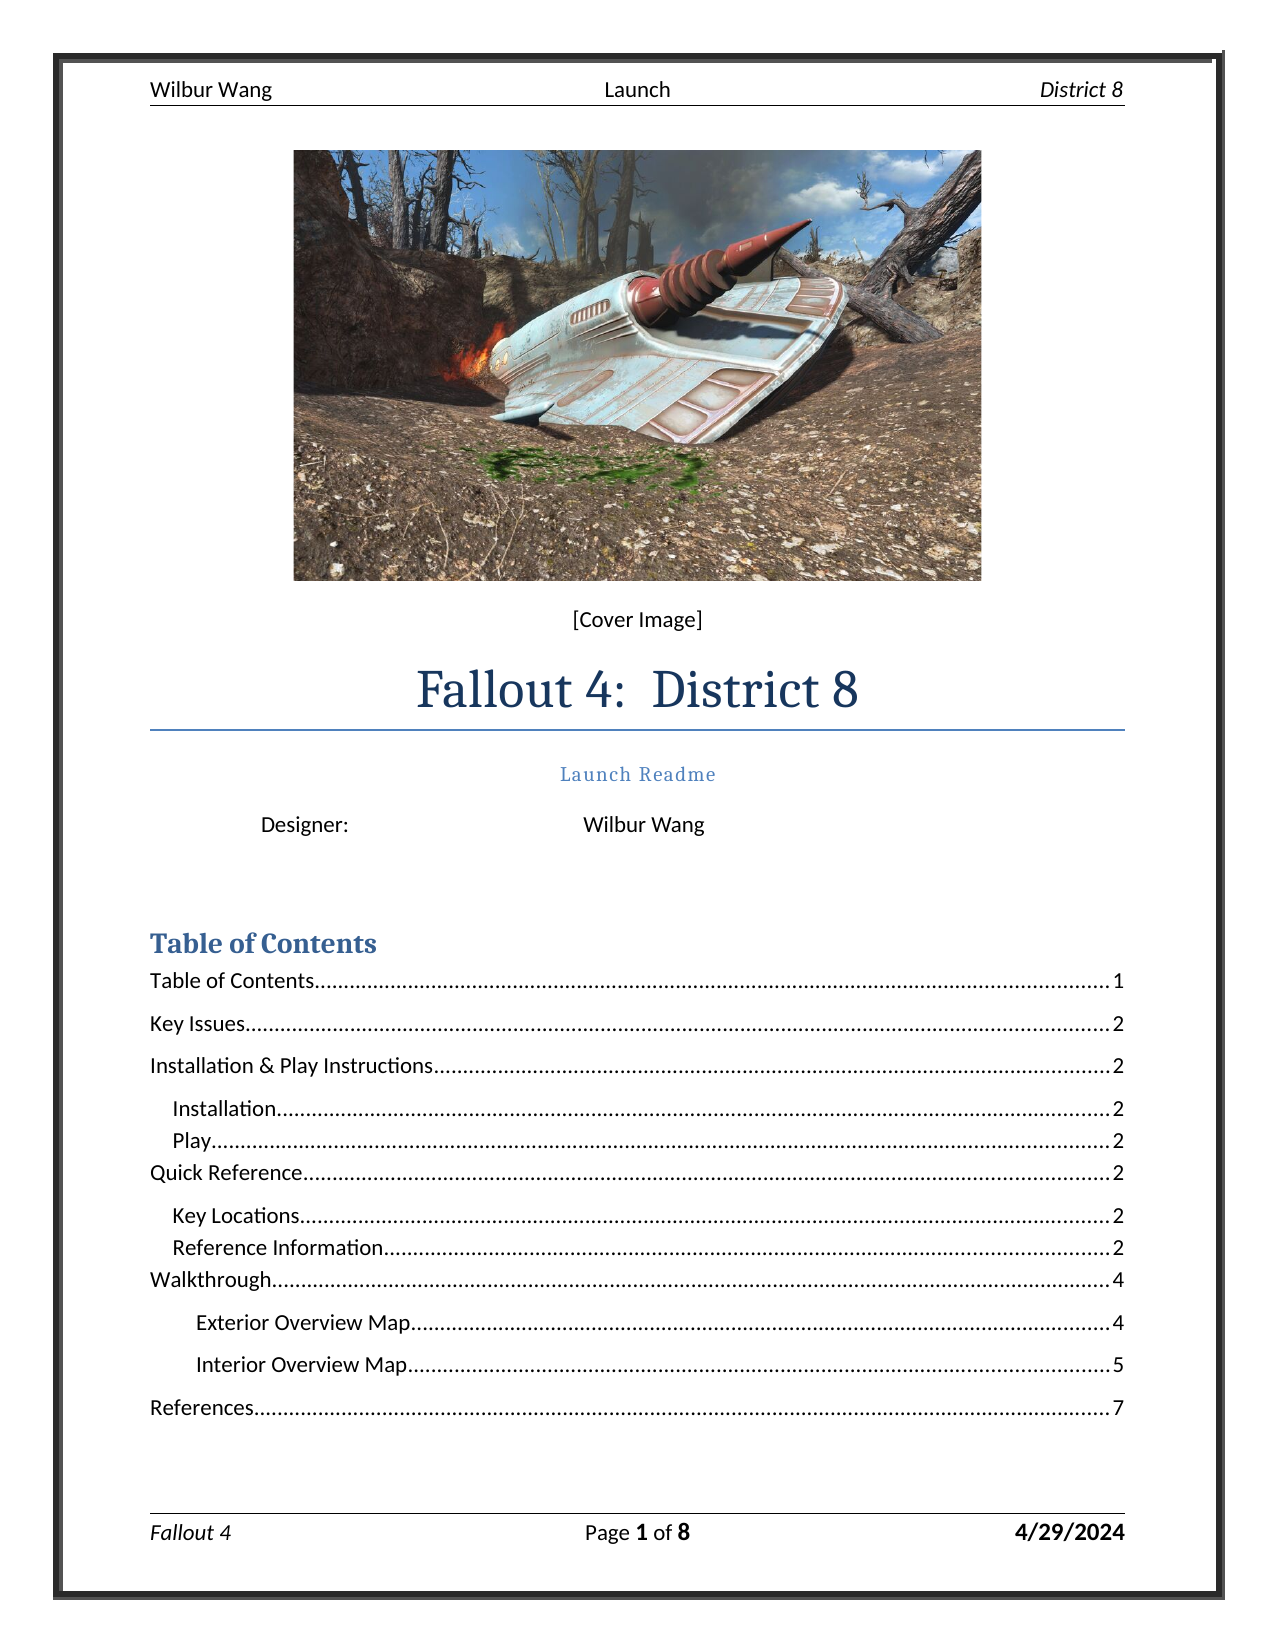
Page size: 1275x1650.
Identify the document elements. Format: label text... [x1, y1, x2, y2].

text [Cover Image] [150, 605, 1125, 633]
table_header Wilbur Wang [572, 811, 1026, 845]
table_header Designer: [250, 811, 572, 845]
subtitle Launch Readme [150, 762, 1125, 786]
picture [293, 150, 982, 581]
title Fallout 4: District 8 [150, 658, 1125, 729]
